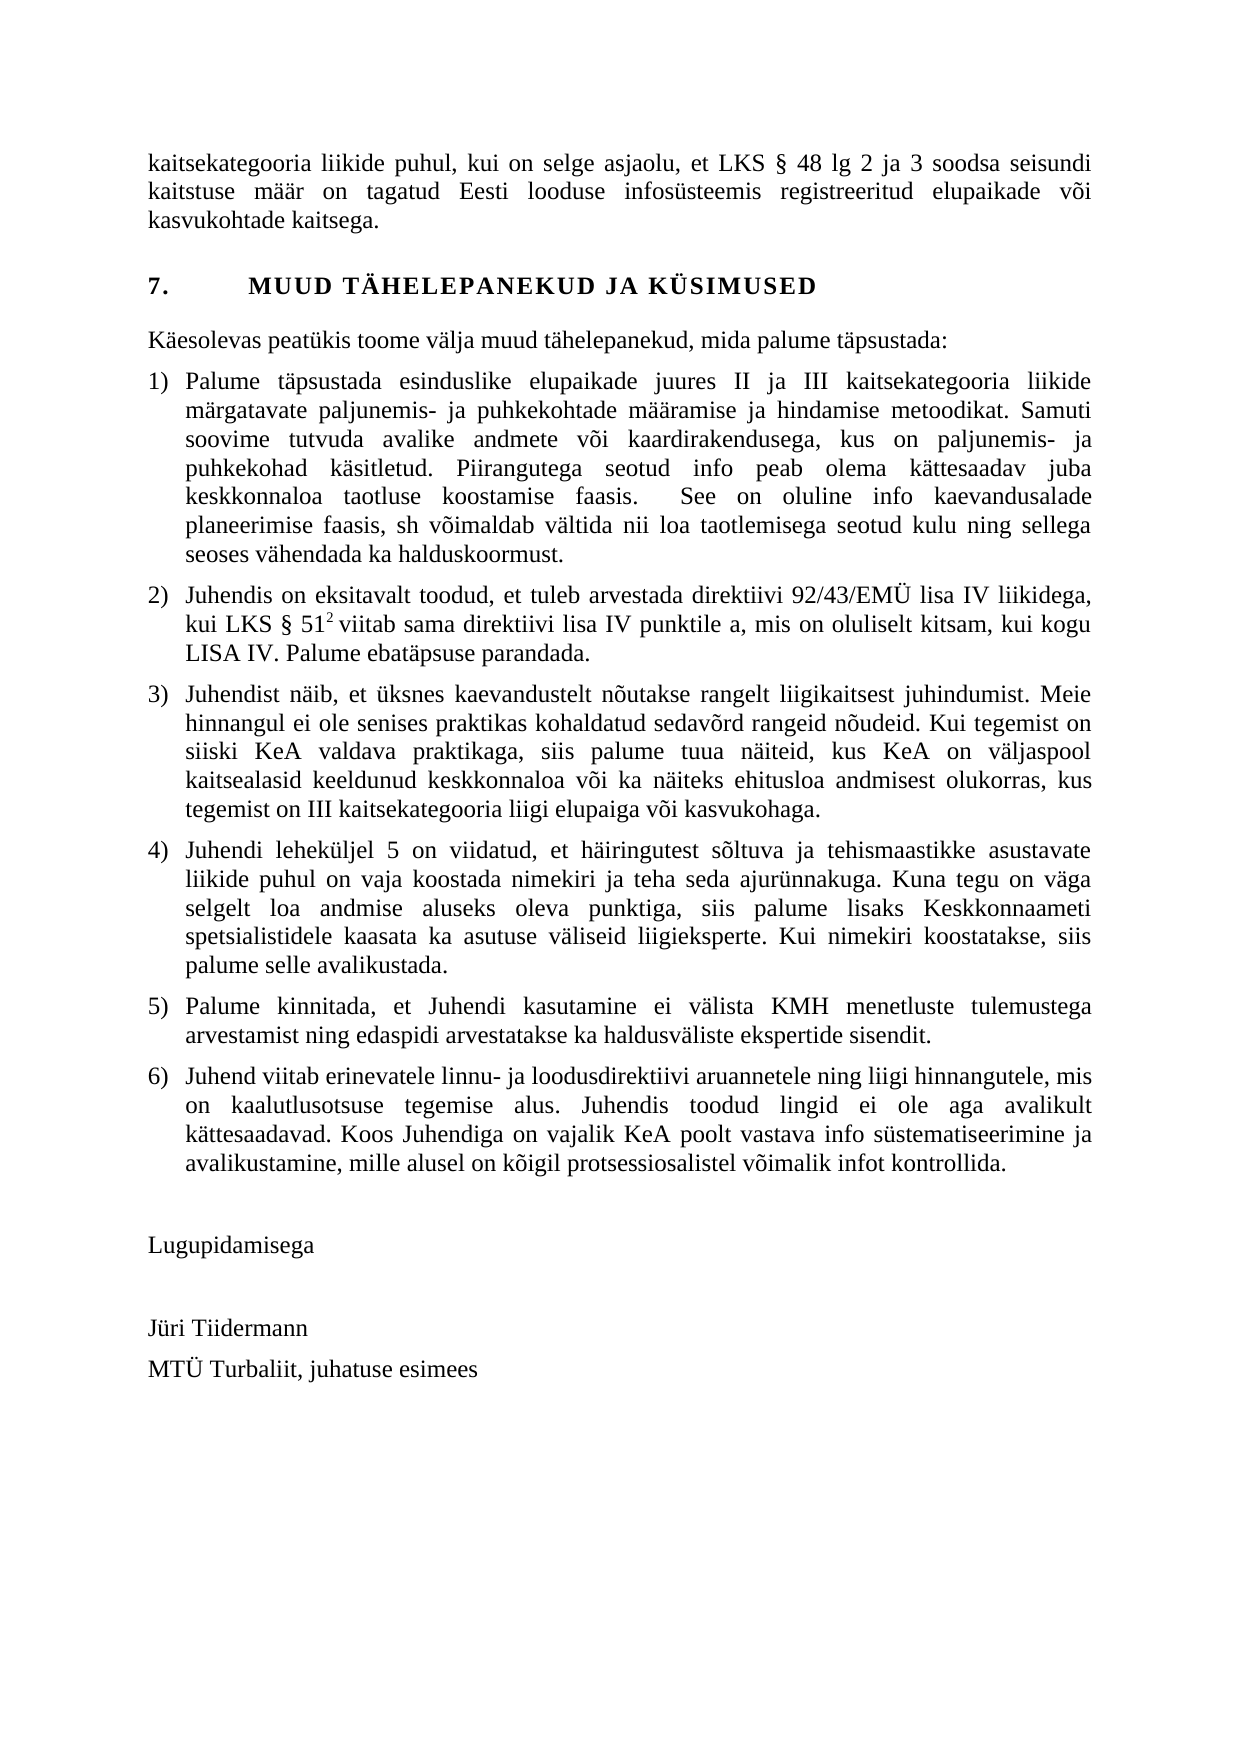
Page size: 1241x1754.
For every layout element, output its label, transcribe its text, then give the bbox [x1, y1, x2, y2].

text Käesolevas peatükis toome välja muud tähelepanekud, mida palume täpsustada: [148, 325, 1093, 354]
list Juhend viitab erinevatele linnu- ja loodusdirektiivi aruannetele ning liigi hinnangutele, mis on kaalutlusotsuse tegemise alus. Juhendis toodud lingid ei ole aga avalikult kättesaadavad. Koos Juhendiga on vajalik KeA poolt vastava info süstematiseerimine ja avalikustamine, mille alusel on kõigil protsessiosalistel võimalik infot kontrollida. [148, 1061, 1093, 1176]
list Juhendis on eksitavalt toodud, et tuleb arvestada direktiivi 92/43/EMÜ lisa IV liikidega, kui LKS § 512 viitab sama direktiivi lisa IV punktile a, mis on oluliselt kitsam, kui kogu LISA IV. Palume ebatäpsuse parandada. [148, 580, 1093, 666]
text Jüri Tiidermann [148, 1313, 1093, 1341]
list Palume täpsustada esinduslike elupaikade juures II ja III kaitsekategooria liikide märgatavate paljunemis- ja puhkekohtade määramise ja hindamise metoodikat. Samuti soovime tutvuda avalike andmete või kaardirakendusega, kus on paljunemis- ja puhkekohad käsitletud. Piirangutega seotud info peab olema kättesaadav juba keskkonnaloa taotluse koostamise faasis. See on oluline info kaevandusalade planeerimise faasis, sh võimaldab vältida nii loa taotlemisega seotud kulu ning sellega seoses vähendada ka halduskoormust. [148, 366, 1093, 568]
list Juhendist näib, et üksnes kaevandustelt nõutakse rangelt liigikaitsest juhindumist. Meie hinnangul ei ole senises praktikas kohaldatud sedavõrd rangeid nõudeid. Kui tegemist on siiski KeA valdava praktikaga, siis palume tuua näiteid, kus KeA on väljaspool kaitsealasid keeldunud keskkonnaloa või ka näiteks ehitusloa andmisest olukorras, kus tegemist on III kaitsekategooria liigi elupaiga või kasvukohaga. [148, 679, 1093, 823]
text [148, 148, 1093, 234]
list Juhendi leheküljel 5 on viidatud, et häiringutest sõltuva ja tehismaastikke asustavate liikide puhul on vaja koostada nimekiri ja teha seda ajurünnakuga. Kuna tegu on väga selgelt loa andmise aluseks oleva punktiga, siis palume lisaks Keskkonnaameti spetsialistidele kaasata ka asutuse väliseid liigieksperte. Kui nimekiri koostatakse, siis palume selle avalikustada. [148, 835, 1093, 979]
text Lugupidamisega [148, 1230, 1093, 1259]
text MTÜ Turbaliit, juhatuse esimees [148, 1354, 1093, 1383]
subtitle Muud tähelepanekud ja küsimused [148, 271, 1093, 300]
list Palume kinnitada, et Juhendi kasutamine ei välista KMH menetluste tulemustega arvestamist ning edaspidi arvestatakse ka haldusväliste ekspertide sisendit. [148, 991, 1093, 1049]
